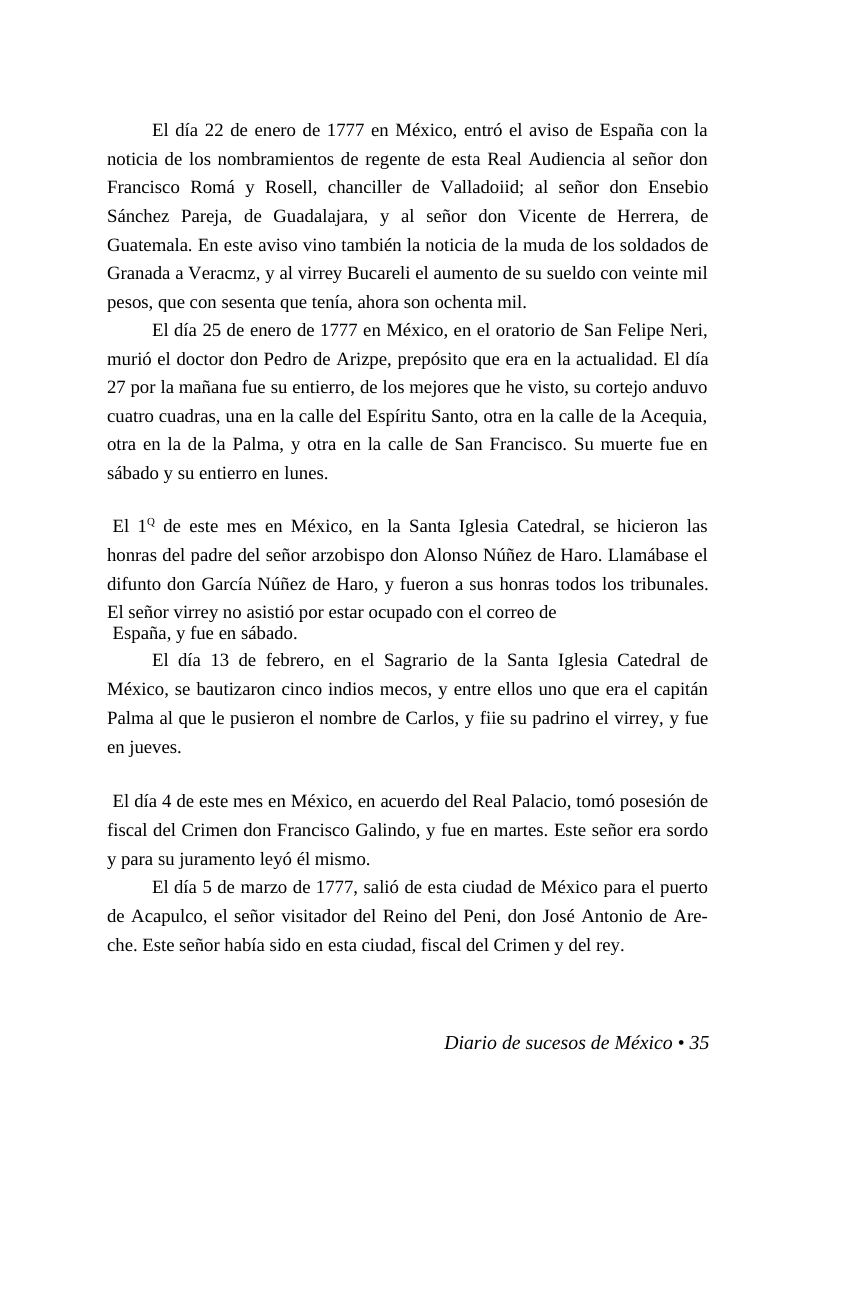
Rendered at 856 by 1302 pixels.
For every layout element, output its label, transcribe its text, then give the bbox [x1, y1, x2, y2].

text El 1Q de este mes en México, en la Santa Iglesia Catedral, se hicieron las honras del padre del señor arzobispo don Alonso Núñez de Haro. Llamábase el difunto don García Núñez de Haro, y fueron a sus honras todos los tribunales. El señor virrey no asistió por estar ocupado con el correo de [107, 510, 709, 624]
text España, y fue en sábado. [107, 624, 709, 643]
text El día 25 de enero de 1777 en México, en el oratorio de San Felipe Neri, murió el doctor don Pedro de Arizpe, prepósito que era en la actualidad. El día 27 por la mañana fue su entierro, de los mejores que he visto, su cortejo anduvo cuatro cuadras, una en la calle del Espíritu Santo, otra en la calle de la Acequia, otra en la de la Palma, y otra en la calle de San Francisco. Su muerte fue en sábado y su entierro en lunes. [107, 314, 709, 485]
text El día 13 de febrero, en el Sagrario de la Santa Iglesia Catedral de México, se bautizaron cinco indios mecos, y entre ellos uno que era el capitán Palma al que le pusieron el nombre de Carlos, y fiie su padrino el virrey, y fue en jueves. [107, 643, 709, 759]
text El día 4 de este mes en México, en acuerdo del Real Palacio, tomó posesión de fiscal del Crimen don Francisco Galindo, y fue en martes. Este señor era sordo y para su juramento leyó él mismo. [107, 784, 709, 871]
text Diario de sucesos de México • 35 [107, 1034, 709, 1053]
text El día 22 de enero de 1777 en México, entró el aviso de España con la noticia de los nombramientos de regente de esta Real Audiencia al señor don Francisco Romá y Rosell, chanciller de Valladoiid; al señor don Ensebio Sánchez Pareja, de Guadalajara, y al señor don Vicente de Herrera, de Guatemala. En este aviso vino también la noticia de la muda de los soldados de Granada a Veracmz, y al virrey Bucareli el aumento de su sueldo con veinte mil pesos, que con sesenta que tenía, ahora son ochenta mil. [107, 114, 709, 314]
text El día 5 de marzo de 1777, salió de esta ciudad de México para el puerto de Acapulco, el señor visitador del Reino del Peni, don José Antonio de Are- che. Este señor había sido en esta ciudad, fiscal del Crimen y del rey. [107, 871, 709, 958]
